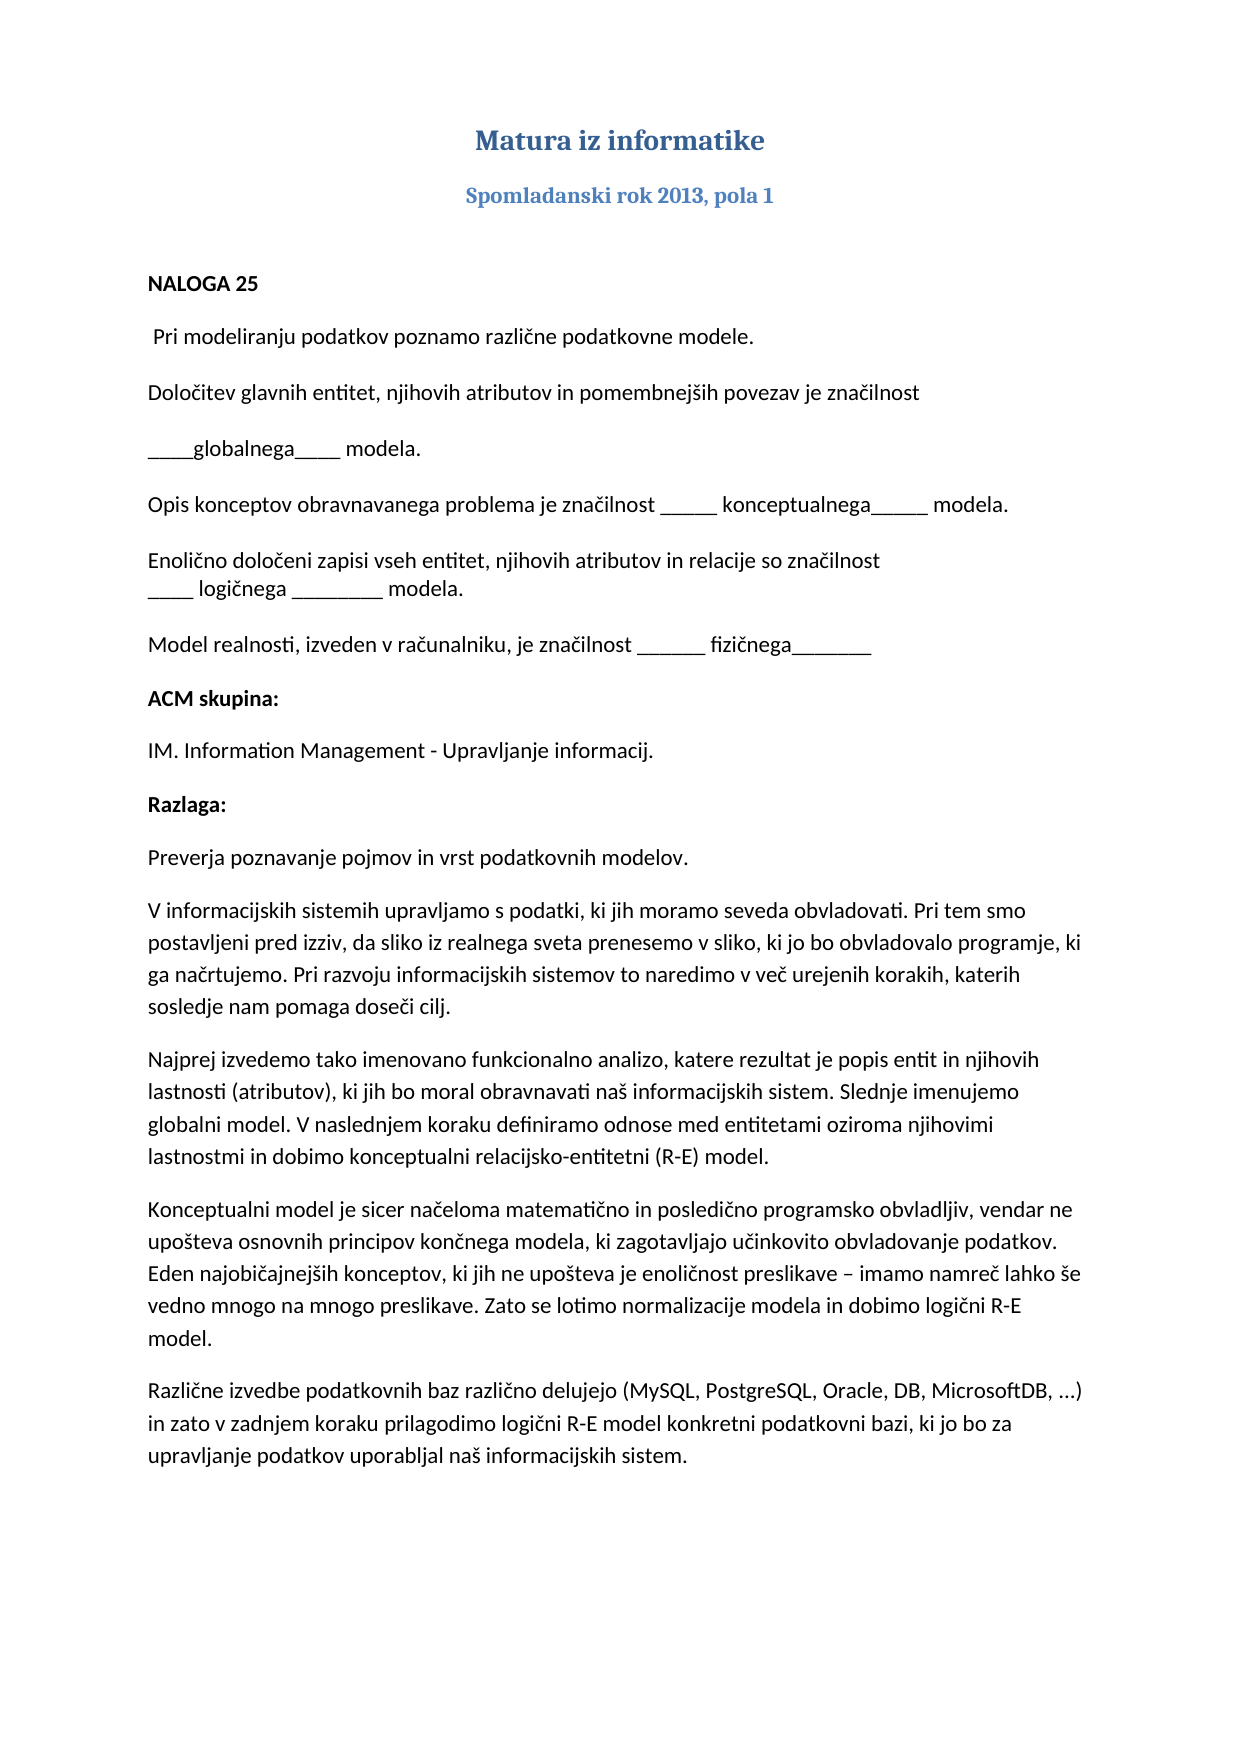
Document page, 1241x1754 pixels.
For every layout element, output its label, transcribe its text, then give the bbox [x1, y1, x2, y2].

text Model realnosti, izveden v računalniku, je značilnost ______ fizičnega_______ [148, 631, 1093, 659]
text Preverja poznavanje pojmov in vrst podatkovnih modelov. [148, 843, 1093, 871]
text IM. Information Management - Upravljanje informacij. [148, 737, 1093, 765]
text NALOGA 25 [148, 269, 1093, 297]
text Najprej izvedemo tako imenovano funkcionalno analizo, katere rezultat je popis entit in njihovih lastnosti (atributov), ki jih bo moral obravnavati naš informacijskih sistem. Slednje imenujemo globalni model. V naslednjem koraku definiramo odnose med entitetami oziroma njihovimi lastnostmi in dobimo konceptualni relacijsko-entitetni (R-E) model. [148, 1045, 1093, 1170]
text Pri modeliranju podatkov poznamo različne podatkovne modele. [103, 322, 1093, 350]
text Določitev glavnih entitet, njihovih atributov in pomembnejših povezav je značilnost [148, 378, 1093, 406]
text Opis konceptov obravnavanega problema je značilnost _____ konceptualnega_____ modela. [148, 491, 1093, 518]
text Enolično določeni zapisi vseh entitet, njihovih atributov in relacije so značilnost [148, 547, 1093, 574]
text V informacijskih sistemih upravljamo s podatki, ki jih moramo seveda obvladovati. Pri tem smo postavljeni pred izziv, da sliko iz realnega sveta prenesemo v sliko, ki jo bo obvladovalo programje, ki ga načrtujemo. Pri razvoju informacijskih sistemov to naredimo v več urejenih korakih, katerih sosledje nam pomaga doseči cilj. [148, 896, 1093, 1020]
text Razlaga: [148, 790, 1093, 818]
text ____globalnega____ modela. [148, 434, 1093, 462]
text Različne izvedbe podatkovnih baz različno delujejo (MySQL, PostgreSQL, Oracle, DB, MicrosoftDB, ...) in zato v zadnjem koraku prilagodimo logični R-E model konkretni podatkovni bazi, ki jo bo za upravljanje podatkov uporabljal naš informacijskih sistem. [148, 1377, 1093, 1469]
text Konceptualni model je sicer načeloma matematično in posledično programsko obvladljiv, vendar ne upošteva osnovnih principov končnega modela, ki zagotavljajo učinkovito obvladovanje podatkov. Eden najobičajnejših konceptov, ki jih ne upošteva je enoličnost preslikave – imamo namreč lahko še vedno mnogo na mnogo preslikave. Zato se lotimo normalizacije modela in dobimo logični R-E model. [148, 1195, 1093, 1352]
text ACM skupina: [148, 684, 1093, 712]
text ____ logičnega ________ modela. [148, 574, 1093, 603]
